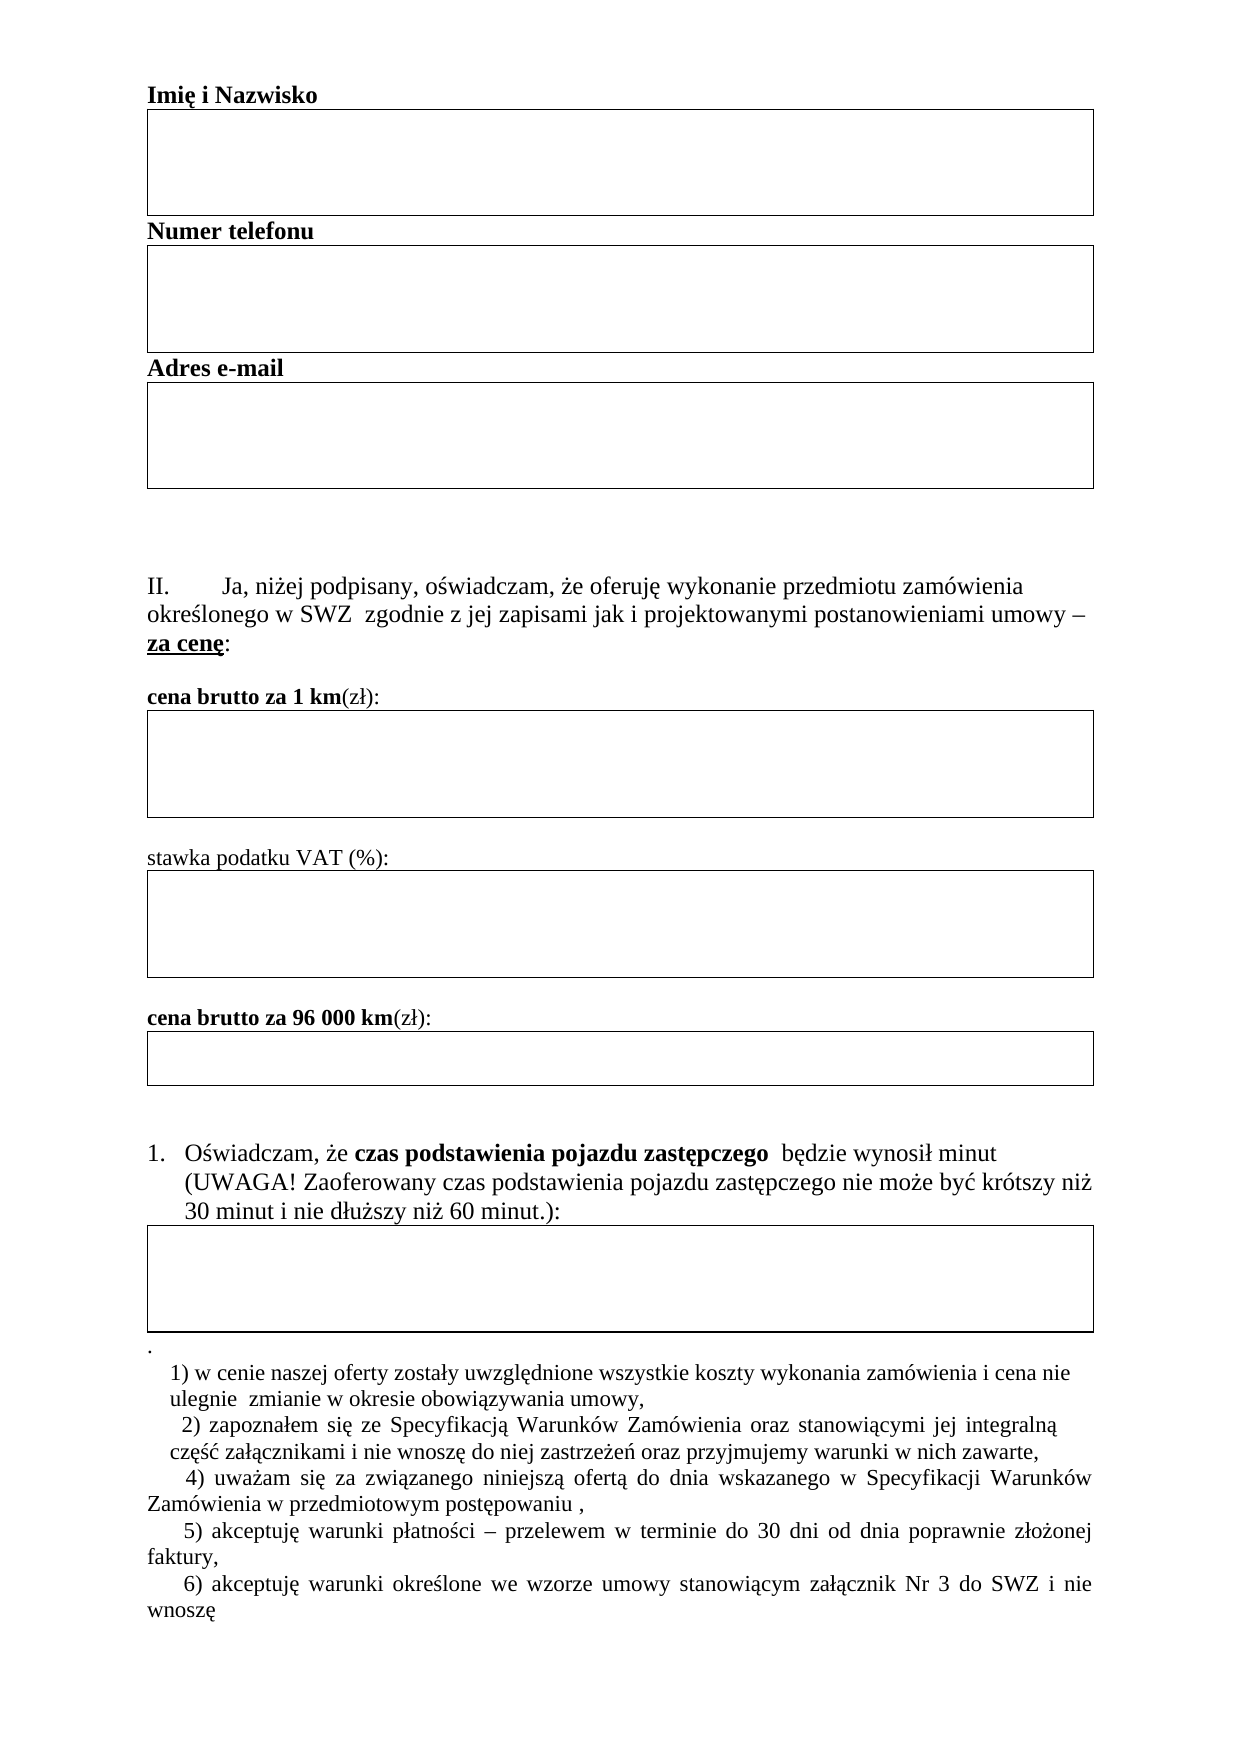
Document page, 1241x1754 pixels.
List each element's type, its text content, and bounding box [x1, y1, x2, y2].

text 4) uważam się za związanego niniejszą ofertą do dnia wskazanego w Specyfikacji Warunków Zamówienia w przedmiotowym postępowaniu , [147, 1464, 1094, 1517]
list Ja, niżej podpisany, oświadczam, że oferuję wykonanie przedmiotu zamówienia określonego w SWZ zgodnie z jej zapisami jak i projektowanymi postanowieniami umowy – za cenę: [147, 571, 1094, 657]
table_header [148, 110, 1093, 215]
table_header [148, 1226, 1093, 1331]
table_header [148, 1032, 1093, 1084]
text 2) zapoznałem się ze Specyfikacją Warunków Zamówienia oraz stanowiącymi jej integralną część załącznikami i nie wnoszę do niej zastrzeżeń oraz przyjmujemy warunki w nich zawarte, [147, 1411, 1094, 1464]
text . [147, 1333, 1094, 1359]
text cena brutto za 96 000 km(zł): [147, 1004, 1094, 1031]
text cena brutto za 1 km(zł): [147, 683, 1094, 710]
list Oświadczam, że czas podstawienia pojazdu zastępczego będzie wynosił minut (UWAGA! Zaoferowany czas podstawienia pojazdu zastępczego nie może być krótszy niż 30 minut i nie dłuższy niż 60 minut.): [147, 1138, 1094, 1224]
table_header [148, 711, 1093, 817]
table_header [148, 871, 1093, 977]
text 1) w cenie naszej oferty zostały uwzględnione wszystkie koszty wykonania zamówienia i cena nie [147, 1359, 1094, 1385]
text 6) akceptuję warunki określone we wzorze umowy stanowiącym załącznik Nr 3 do SWZ i nie wnoszę [147, 1569, 1094, 1622]
text ulegnie zmianie w okresie obowiązywania umowy, [147, 1385, 1094, 1411]
text stawka podatku VAT (%): [147, 844, 1094, 870]
text Numer telefonu [147, 216, 1094, 245]
text Imię i Nazwisko [147, 80, 1094, 108]
table_header [148, 383, 1093, 488]
text Adres e-mail [147, 353, 1094, 382]
text 5) akceptuję warunki płatności – przelewem w terminie do 30 dni od dnia poprawnie złożonej faktury, [147, 1517, 1094, 1569]
table_header [148, 246, 1093, 352]
